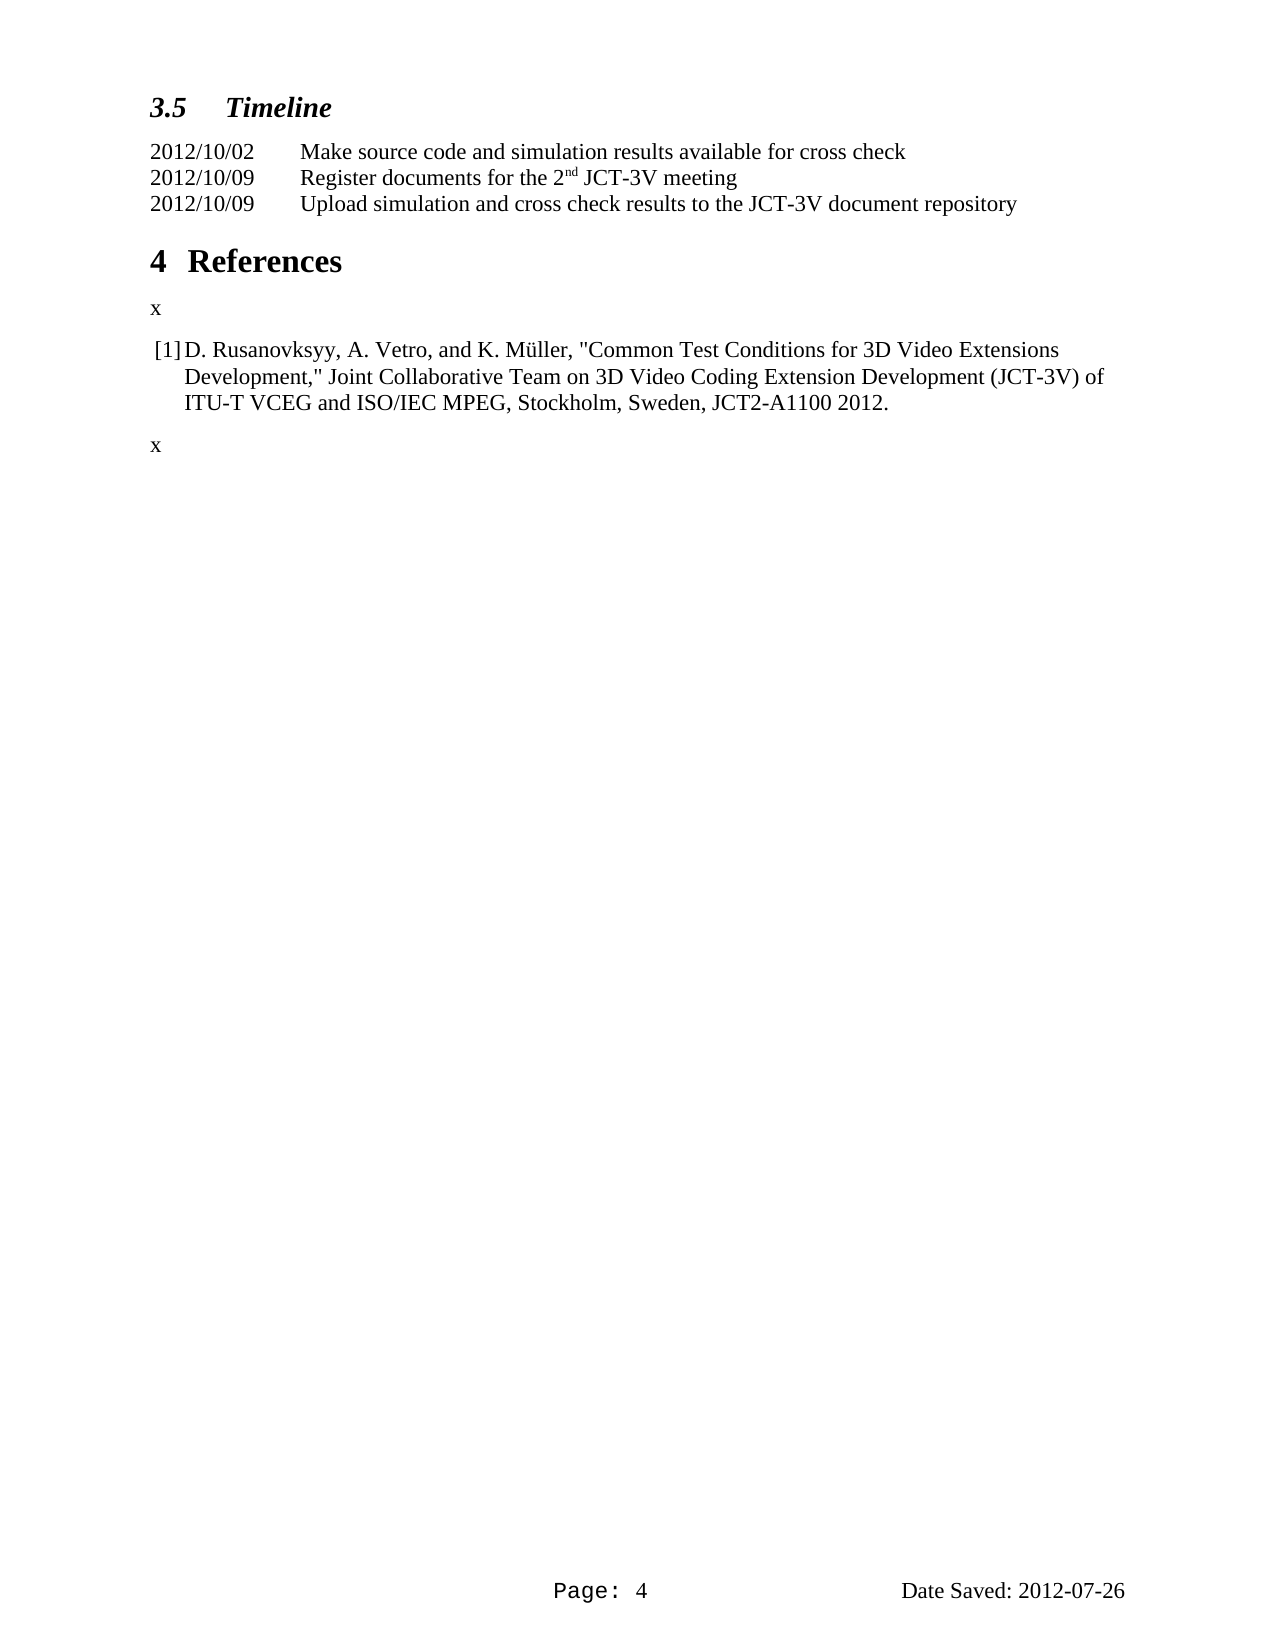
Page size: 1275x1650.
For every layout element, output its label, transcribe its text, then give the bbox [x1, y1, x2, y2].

text 2012/10/02 Make source code and simulation results available for cross check 2012/10/09 Register documents for the 2nd JCT-3V meeting 2012/10/09 Upload simulation and cross check results to the JCT-3V document repository [150, 138, 1125, 217]
subtitle Timeline [150, 90, 1125, 123]
